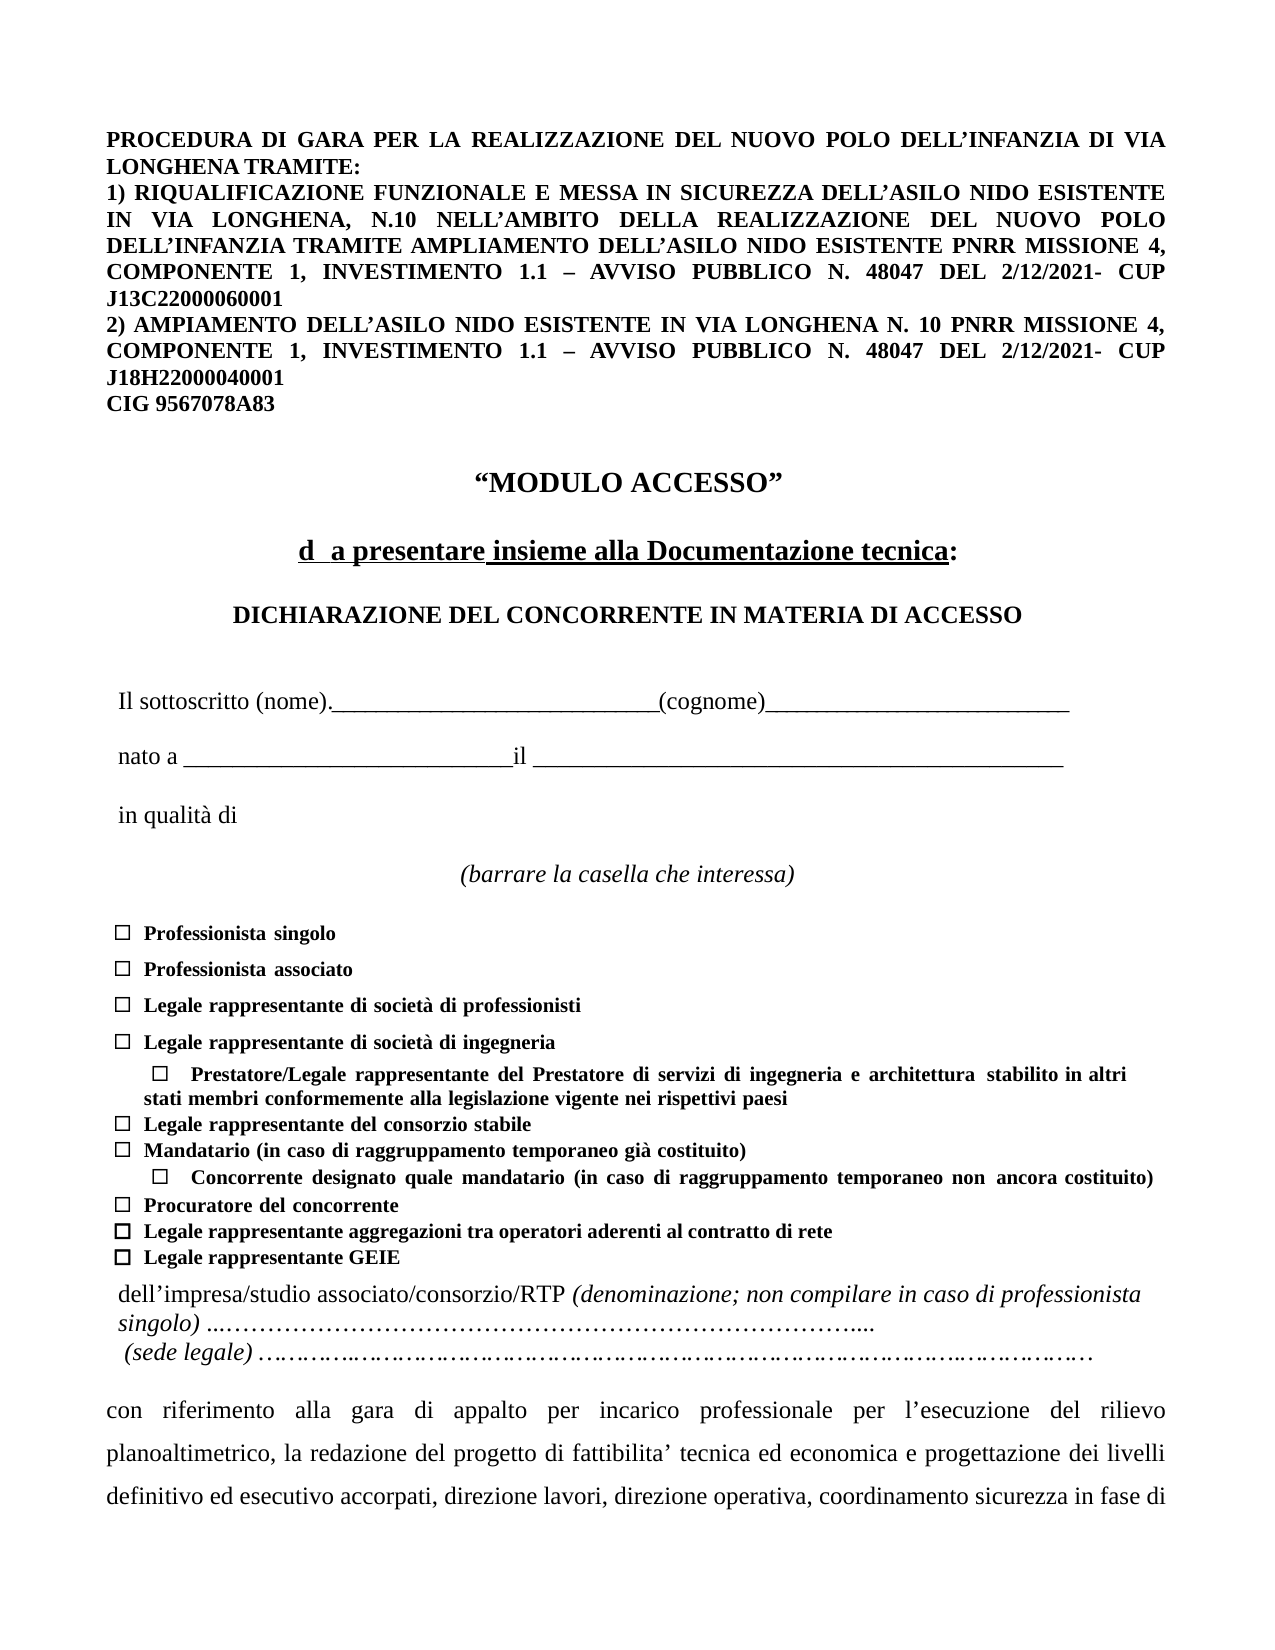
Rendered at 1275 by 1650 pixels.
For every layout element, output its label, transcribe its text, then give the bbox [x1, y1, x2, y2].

text DICHIARAZIONE DEL CONCORRENTE IN MATERIA DI ACCESSO [171, 600, 1085, 628]
list Legale rappresentante GEIE [106, 1244, 1167, 1270]
list Professionista associato [106, 957, 1167, 981]
list Mandatario (in caso di raggruppamento temporaneo già costituito) [106, 1138, 1167, 1162]
list Professionista singolo [106, 920, 1167, 944]
text (barrare la casella che interessa) [171, 859, 1086, 888]
text 1) RIQUALIFICAZIONE FUNZIONALE E MESSA IN SICUREZZA DELL’ASILO NIDO ESISTENTE IN VIA LONGHENA, N.10 NELL’AMBITO DELLA REALIZZAZIONE DEL NUOVO POLO DELL’INFANZIA TRAMITE AMPLIAMENTO DELL’ASILO NIDO ESISTENTE PNRR MISSIONE 4, COMPONENTE 1, INVESTIMENTO 1.1 – AVVISO PUBBLICO N. 48047 DEL 2/12/2021- CUP J13C22000060001 [106, 179, 1167, 311]
text nato a ___________________________il ___________________________________________ [118, 741, 1167, 770]
text 2) AMPIAMENTO DELL’ASILO NIDO ESISTENTE IN VIA LONGHENA N. 10 PNRR MISSIONE 4, COMPONENTE 1, INVESTIMENTO 1.1 – AVVISO PUBBLICO N. 48047 DEL 2/12/2021- CUP J18H22000040001 [106, 311, 1167, 390]
list Concorrente designato quale mandatario (in caso di raggruppamento temporaneo non ancora costituito) [144, 1165, 1155, 1189]
text PROCEDURA DI GARA PER LA REALIZZAZIONE DEL NUOVO POLO DELL’INFANZIA DI VIA LONGHENA TRAMITE: [106, 127, 1167, 179]
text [106, 1395, 1167, 1510]
list Legale rappresentante del consorzio stabile [106, 1112, 1167, 1136]
text CIG 9567078A83 [106, 390, 1167, 416]
list Legale rappresentante di società di ingegneria [106, 1030, 1167, 1054]
list Prestatore/Legale rappresentante del Prestatore di servizi di ingegneria e architettura stabilito in altri stati membri conformemente alla legislazione vigente nei rispettivi paesi [144, 1062, 1155, 1110]
text in qualità di [118, 800, 1167, 829]
text dell’impresa/studio associato/consorzio/RTP (denominazione; non compilare in caso di professionista singolo) ...………………………………………………………………….... [118, 1279, 1167, 1337]
list Legale rappresentante aggregazioni tra operatori aderenti al contratto di rete [106, 1218, 1167, 1244]
subtitle “MODULO ACCESSO” [171, 465, 1086, 499]
list Legale rappresentante di società di professionisti [106, 993, 1167, 1017]
list Procuratore del concorrente [106, 1192, 1167, 1218]
text d a presentare insieme alla Documentazione tecnica: [171, 533, 1085, 566]
text (sede legale) ………….……………………………………………………………………….……………… [124, 1337, 1167, 1366]
text Il sottoscritto (nome).______________________________(cognome)______________________________ [118, 686, 1167, 714]
